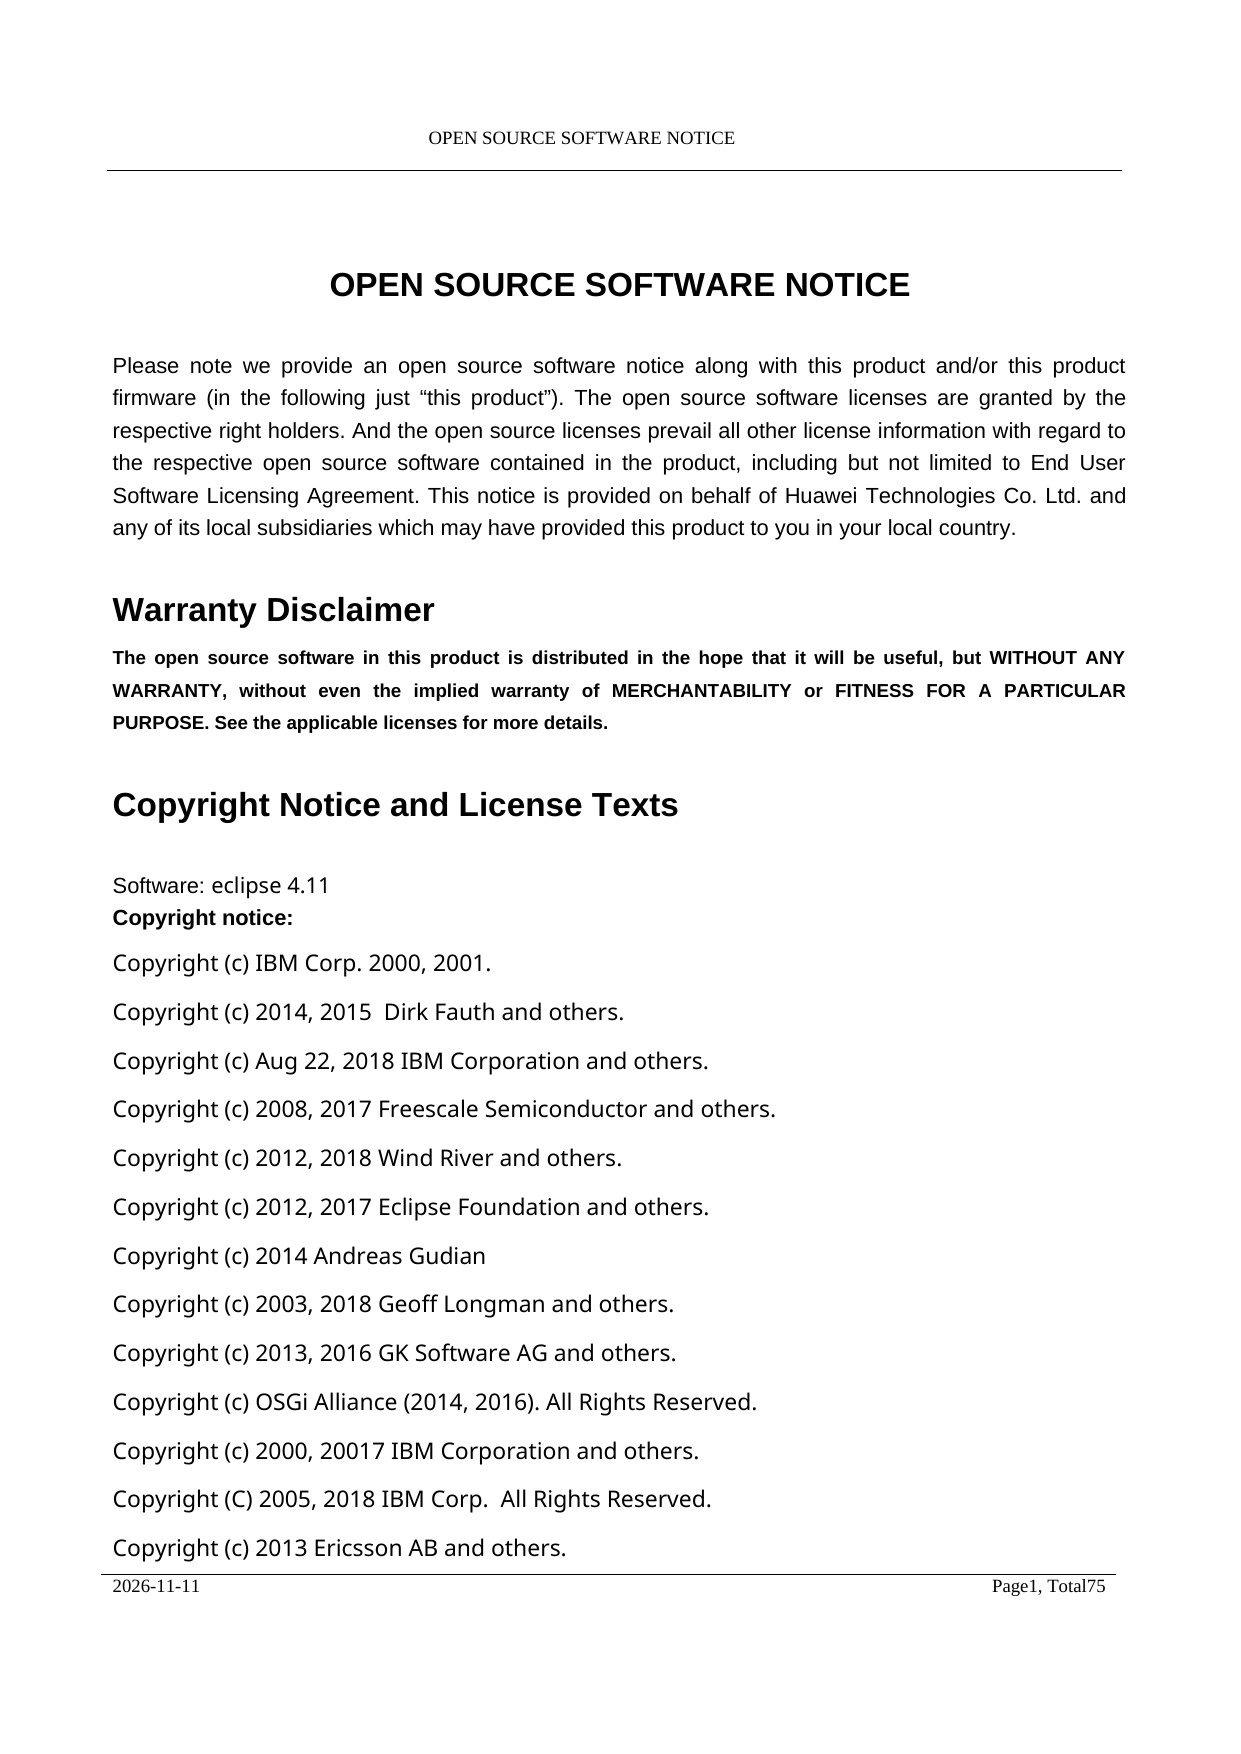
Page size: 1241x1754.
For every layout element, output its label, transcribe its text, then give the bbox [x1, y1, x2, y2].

text Warranty Disclaimer [112, 576, 1128, 641]
text OPEN SOURCE SOFTWARE NOTICE [112, 251, 1128, 316]
text Software: eclipse 4.11 [112, 869, 1128, 901]
text Please note we provide an open source software notice along with this product and/or this product firmware (in the following just “this product”). The open source software licenses are granted by the respective right holders. And the open source licenses prevail all other license information with regard to the respective open source software contained in the product, including but not limited to End User Software Licensing Agreement. This notice is provided on behalf of Huawei Technologies Co. Ltd. and any of its local subsidiaries which may have provided this product to you in your local country. [112, 349, 1128, 544]
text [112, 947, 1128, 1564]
text The open source software in this product is distributed in the hope that it will be useful, but WITHOUT ANY WARRANTY, without even the implied warranty of MERCHANTABILITY or FITNESS FOR A PARTICULAR PURPOSE. See the applicable licenses for more details. [112, 641, 1128, 739]
text Copyright Notice and License Texts [112, 771, 1128, 836]
text Copyright notice: [112, 901, 1128, 934]
